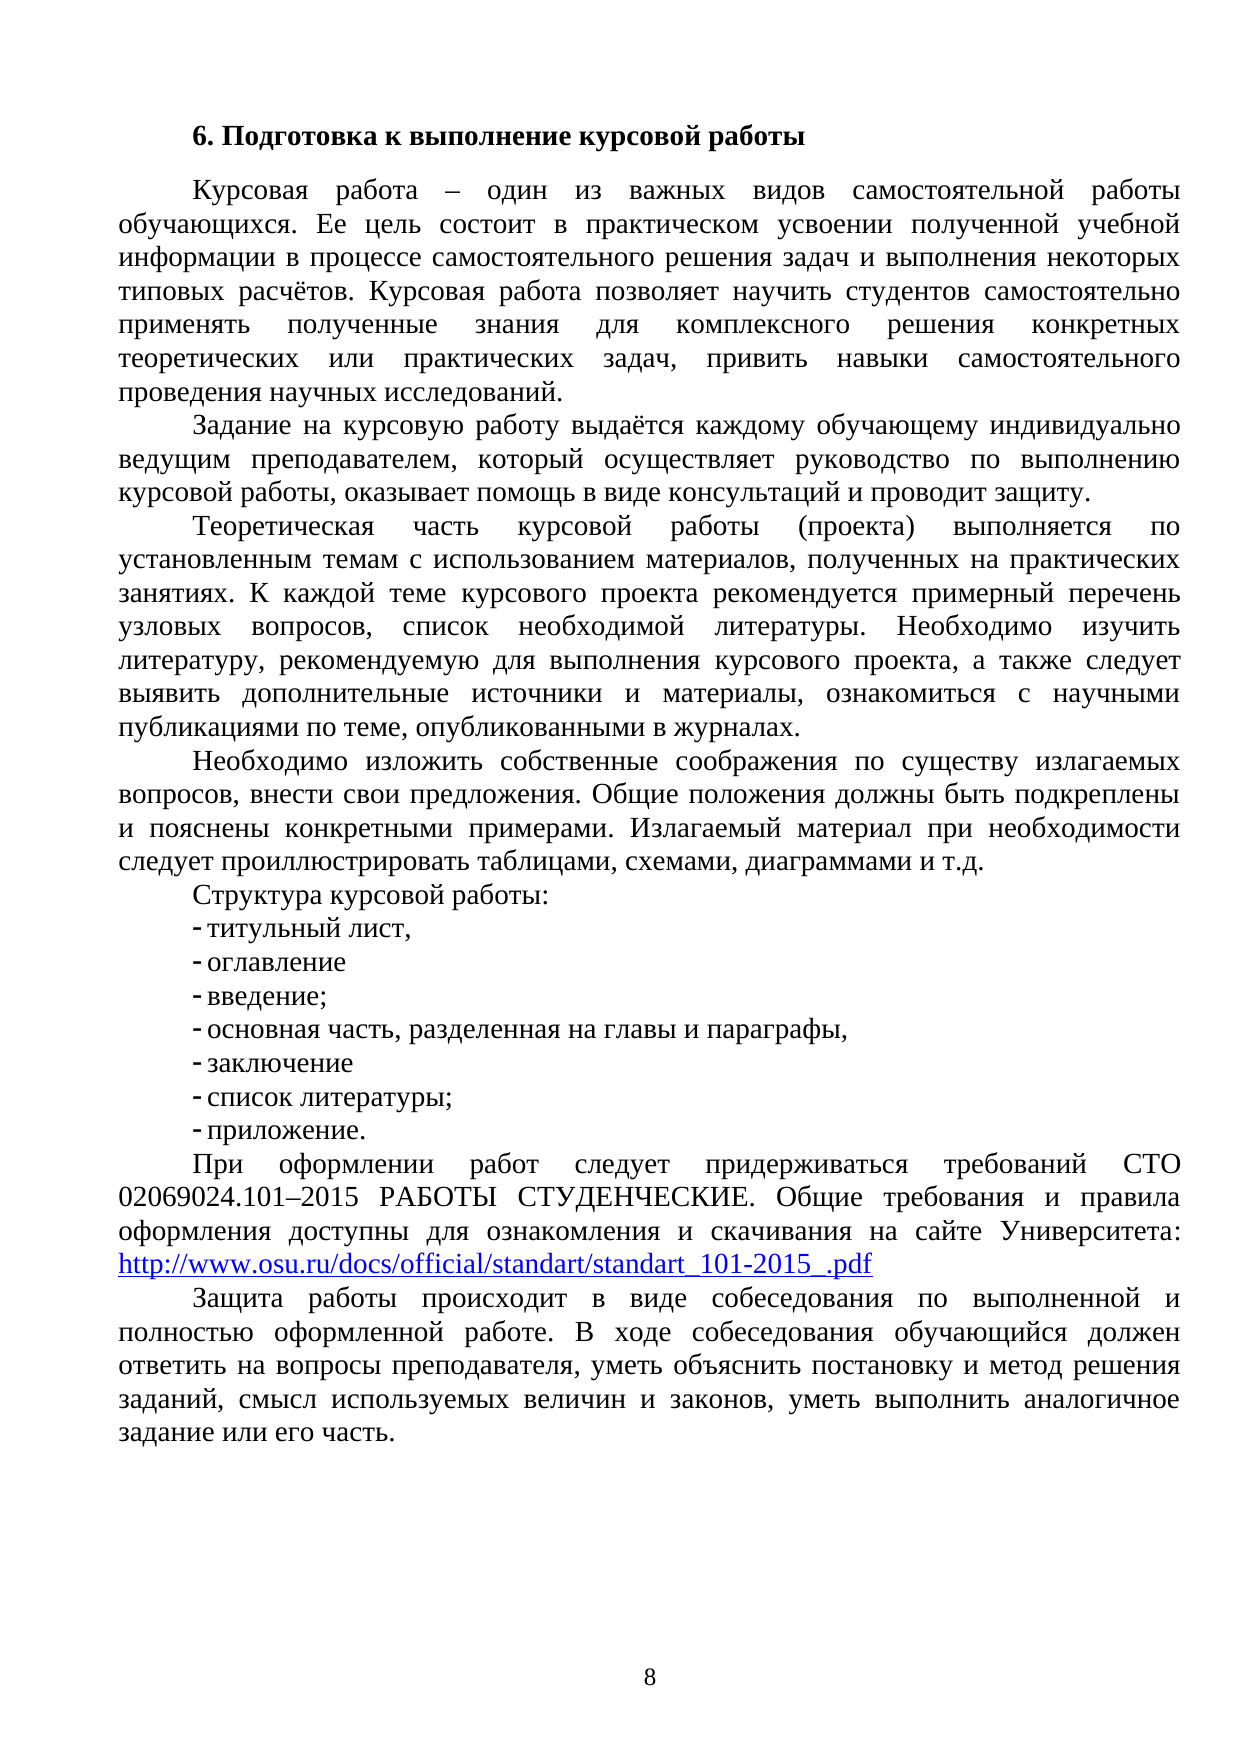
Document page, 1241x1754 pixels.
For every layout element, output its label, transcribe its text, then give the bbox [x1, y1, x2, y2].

subtitle Подготовка к выполнение курсовой работы [118, 118, 1181, 152]
text Теоретическая часть курсовой работы (проекта) выполняется по установленным темам с использованием материалов, полученных на практических занятиях. К каждой теме курсового проекта рекомендуется примерный перечень узловых вопросов, список необходимой литературы. Необходимо изучить литературу, рекомендуемую для выполнения курсового проекта, а также следует выявить дополнительные источники и материалы, ознакомиться с научными публикациями по теме, опубликованными в журналах. [118, 508, 1181, 743]
text Защита работы происходит в виде собеседования по выполненной и полностью оформленной работе. В ходе собеседования обучающийся должен ответить на вопросы преподавателя, уметь объяснить постановку и метод решения заданий, смысл используемых величин и законов, уметь выполнить аналогичное задание или его часть. [118, 1280, 1181, 1448]
list основная часть, разделенная на главы и параграфы, [118, 1011, 1181, 1045]
text Задание на курсовую работу выдаётся каждому обучающему индивидуально ведущим преподавателем, который осуществляет руководство по выполнению курсовой работы, оказывает помощь в виде консультаций и проводит защиту. [118, 407, 1181, 508]
list список литературы; [118, 1079, 1181, 1112]
text Курсовая работа – один из важных видов самостоятельной работы обучающихся. Ее цель состоит в практическом усвоении полученной учебной информации в процессе самостоятельного решения задач и выполнения некоторых типовых расчётов. Курсовая работа позволяет научить студентов самостоятельно применять полученные знания для комплексного решения конкретных теоретических или практических задач, привить навыки самостоятельного проведения научных исследований. [118, 172, 1181, 407]
list введение; [118, 978, 1181, 1011]
text При оформлении работ следует придерживаться требований СТО 02069024.101–2015 РАБОТЫ СТУДЕНЧЕСКИЕ. Общие требования и правила оформления доступны для ознакомления и скачивания на сайте Университета: http://www.osu.ru/docs/official/standart/standart_101-2015_.pdf [118, 1146, 1181, 1280]
text Структура курсовой работы: [118, 877, 1181, 910]
list титульный лист, [118, 910, 1181, 944]
list заключение [118, 1045, 1181, 1079]
list приложение. [118, 1112, 1181, 1146]
list оглавление [118, 944, 1181, 978]
text Необходимо изложить собственные соображения по существу излагаемых вопросов, внести свои предложения. Общие положения должны быть подкреплены и пояснены конкретными примерами. Излагаемый материал при необходимости следует проиллюстрировать таблицами, схемами, диаграммами и т.д. [118, 743, 1181, 877]
